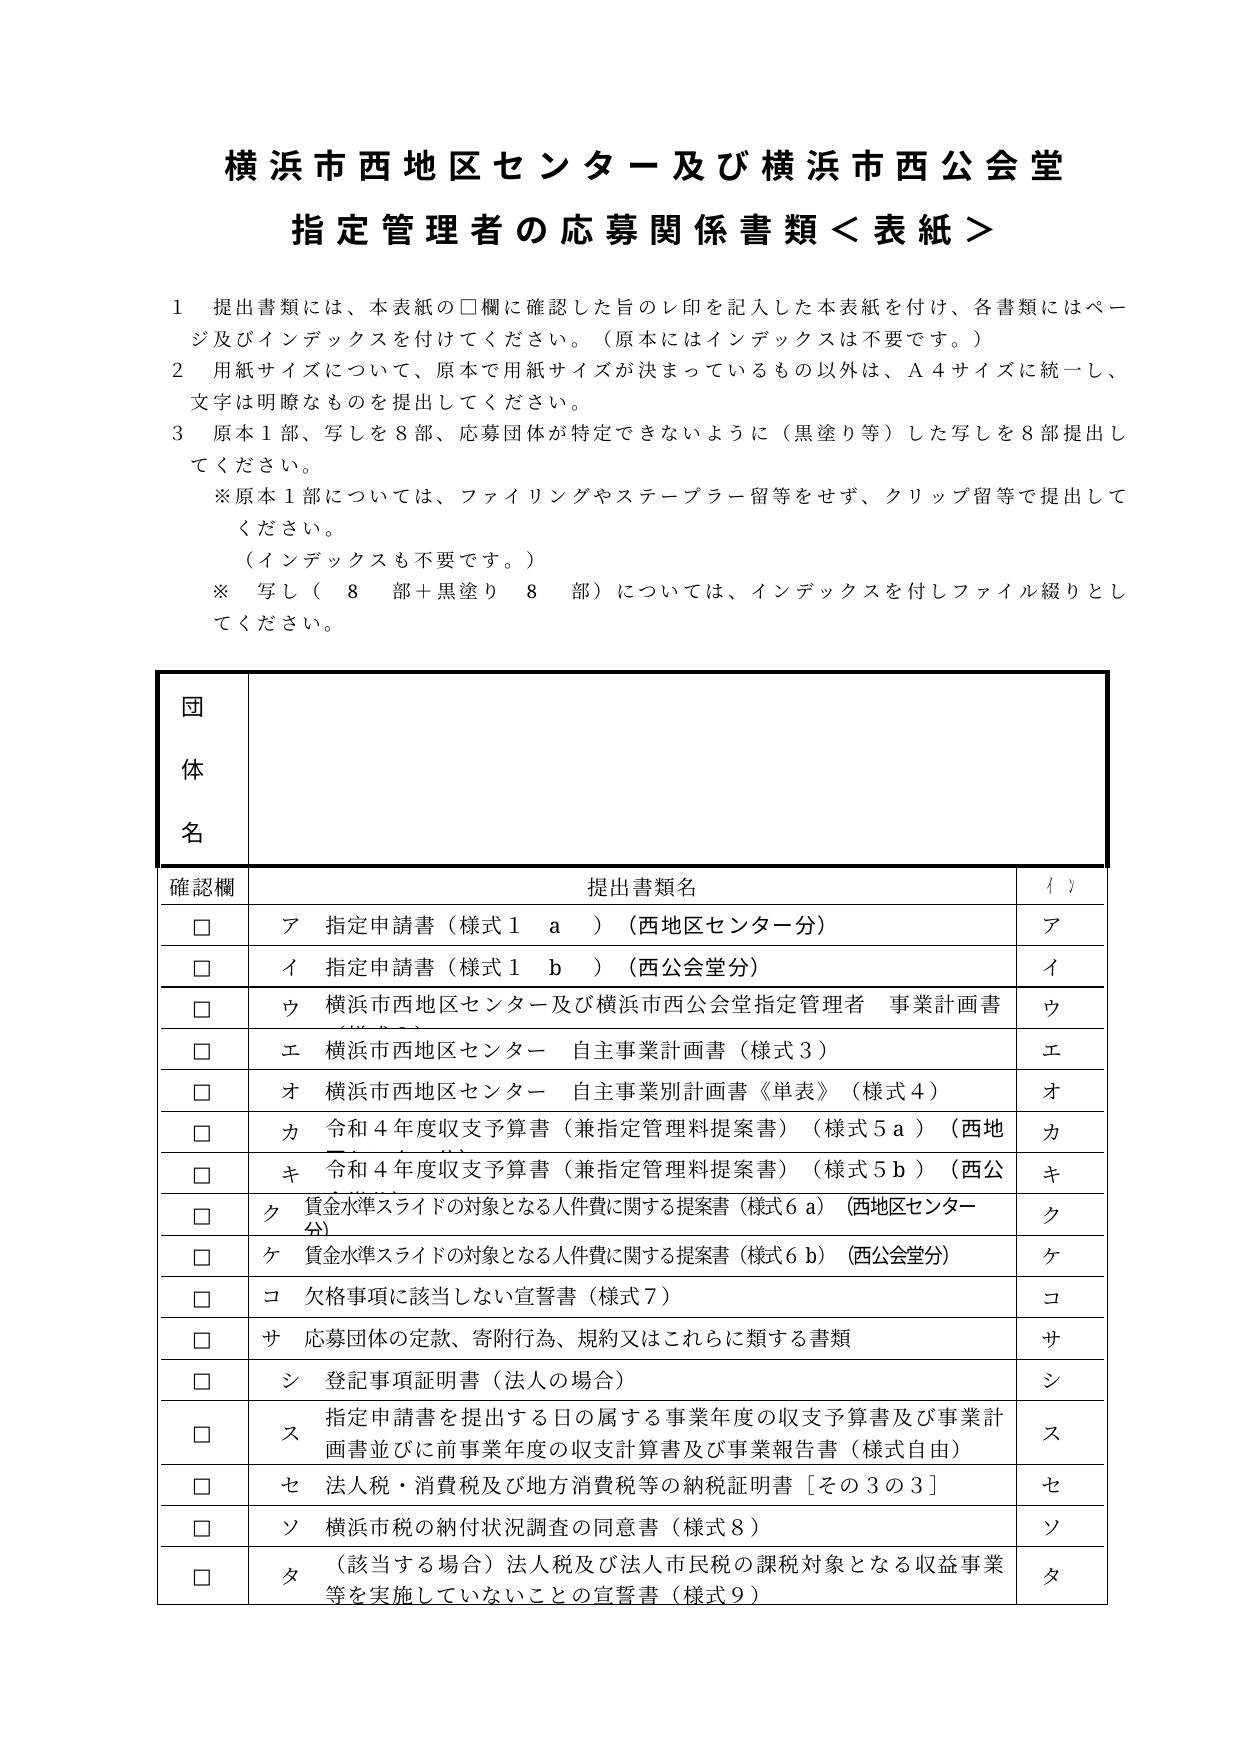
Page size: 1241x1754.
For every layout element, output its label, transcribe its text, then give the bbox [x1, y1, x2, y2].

text 指定管理者の応募関係書類＜表紙＞ [168, 196, 1131, 259]
table_cell □ [158, 1400, 248, 1463]
table_cell ア [249, 905, 294, 945]
text ３ 原本１部、写しを８部、応募団体が特定できないように（黒塗り等）した写しを８部提出してください。 [168, 417, 1131, 480]
table_cell 横浜市西地区センター 自主事業別計画書《単表》（様式４） [294, 1070, 1016, 1111]
table_cell セ [249, 1465, 294, 1505]
table_cell 令和４年度収支予算書（兼指定管理料提案書）（様式５b）（西公会堂分） [294, 1153, 1016, 1193]
table_cell □ [158, 1546, 248, 1604]
table_cell □ [158, 904, 248, 945]
table_cell タ [1017, 1546, 1107, 1604]
table_cell キ [249, 1153, 294, 1193]
table_cell エ [1017, 1028, 1107, 1069]
table_cell □ [158, 1464, 248, 1505]
text １ 提出書類には、本表紙の□欄に確認した旨のレ印を記入した本表紙を付け、各書類にはページ及びインデックスを付けてください。（原本にはインデックスは不要です。） [168, 291, 1131, 354]
table_header [249, 674, 1105, 863]
table_cell □ [158, 1505, 248, 1546]
table_cell 欠格事項に該当しない宣誓書（様式７） [294, 1277, 1016, 1317]
table_cell □ [158, 1069, 248, 1111]
table_cell オ [1017, 1069, 1107, 1111]
table_cell ク [1017, 1193, 1107, 1234]
table_cell セ [1017, 1464, 1107, 1505]
table_cell イ [1017, 945, 1107, 986]
table_cell 指定申請書（様式１a）（西地区センター分） [294, 905, 1016, 945]
table_cell コ [1017, 1276, 1107, 1317]
table_cell 賃金水準スライドの対象となる人件費に関する提案書（様式６a）（西地区センター分） [294, 1194, 1016, 1234]
table_cell ア [1017, 904, 1107, 945]
table_cell □ [158, 1317, 248, 1359]
table_cell □ [158, 1028, 248, 1069]
table_cell ク [249, 1194, 294, 1234]
table_header 団体名 [160, 674, 248, 863]
table_cell 登記事項証明書（法人の場合） [294, 1360, 1016, 1400]
table_cell シ [249, 1360, 294, 1400]
text （インデックスも不要です。） [214, 543, 1131, 575]
table_cell ソ [249, 1506, 294, 1546]
table_cell キ [1017, 1152, 1107, 1193]
table_cell □ [158, 1276, 248, 1317]
table_cell ケ [249, 1236, 294, 1276]
table_cell ソ [1017, 1505, 1107, 1546]
table_cell ウ [1017, 986, 1107, 1028]
table_cell ス [249, 1401, 294, 1463]
table_cell ス [1017, 1400, 1107, 1463]
table_cell サ [249, 1318, 294, 1359]
table_cell 賃金水準スライドの対象となる人件費に関する提案書（様式６b）（西公会堂分） [294, 1236, 1016, 1276]
table_cell 横浜市西地区センター 自主事業計画書（様式３） [294, 1029, 1016, 1069]
table_cell コ [249, 1277, 294, 1317]
table_cell 横浜市西地区センター及び横浜市西公会堂指定管理者 事業計画書（様式２） [294, 988, 1016, 1028]
table_cell 確認欄 [158, 864, 248, 904]
table_cell オ [249, 1070, 294, 1111]
table_cell □ [158, 945, 248, 986]
table_cell □ [158, 1235, 248, 1276]
table_cell ケ [1017, 1235, 1107, 1276]
table_cell エ [249, 1029, 294, 1069]
table_cell （該当する場合）法人税及び法人市民税の課税対象となる収益事業等を実施していないことの宣誓書（様式９） [294, 1547, 1016, 1604]
table_cell ｲﾝﾃﾞｯｸｽ番号 [1017, 864, 1107, 904]
table_cell ウ [249, 988, 294, 1028]
table_cell カ [249, 1112, 294, 1152]
table_cell □ [158, 986, 248, 1028]
table_cell 指定申請書（様式１b）（西公会堂分） [294, 946, 1016, 986]
table_cell カ [1017, 1111, 1107, 1152]
table_cell 指定申請書を提出する日の属する事業年度の収支予算書及び事業計画書並びに前事業年度の収支計算書及び事業報告書（様式自由） [294, 1401, 1016, 1463]
table_cell □ [158, 1359, 248, 1400]
table_cell シ [1017, 1359, 1107, 1400]
table_cell タ [249, 1547, 294, 1604]
text ２ 用紙サイズについて、原本で用紙サイズが決まっているもの以外は、Ａ４サイズに統一し、文字は明瞭なものを提出してください。 [168, 354, 1131, 417]
table_cell 提出書類名 [249, 868, 1016, 904]
table_cell □ [158, 1111, 248, 1152]
table_cell サ [1017, 1317, 1107, 1359]
table_cell 法人税・消費税及び地方消費税等の納税証明書［その３の３］ [294, 1465, 1016, 1505]
table_cell □ [158, 1193, 248, 1234]
table_cell 応募団体の定款、寄附行為、規約又はこれらに類する書類 [294, 1318, 1016, 1359]
table_cell □ [158, 1152, 248, 1193]
table_cell 令和４年度収支予算書（兼指定管理料提案書）（様式５a）（西地区センター分） [294, 1112, 1016, 1152]
table_cell 横浜市税の納付状況調査の同意書（様式８） [294, 1506, 1016, 1546]
text ※原本１部については、ファイリングやステープラー留等をせず、クリップ留等で提出してください。 [168, 480, 1131, 543]
text ※写し（8部＋黒塗り8部）については、インデックスを付しファイル綴りとしてください。 [191, 575, 1131, 638]
table_cell イ [249, 946, 294, 986]
text 横浜市西地区センター及び横浜市西公会堂 [168, 133, 1131, 196]
